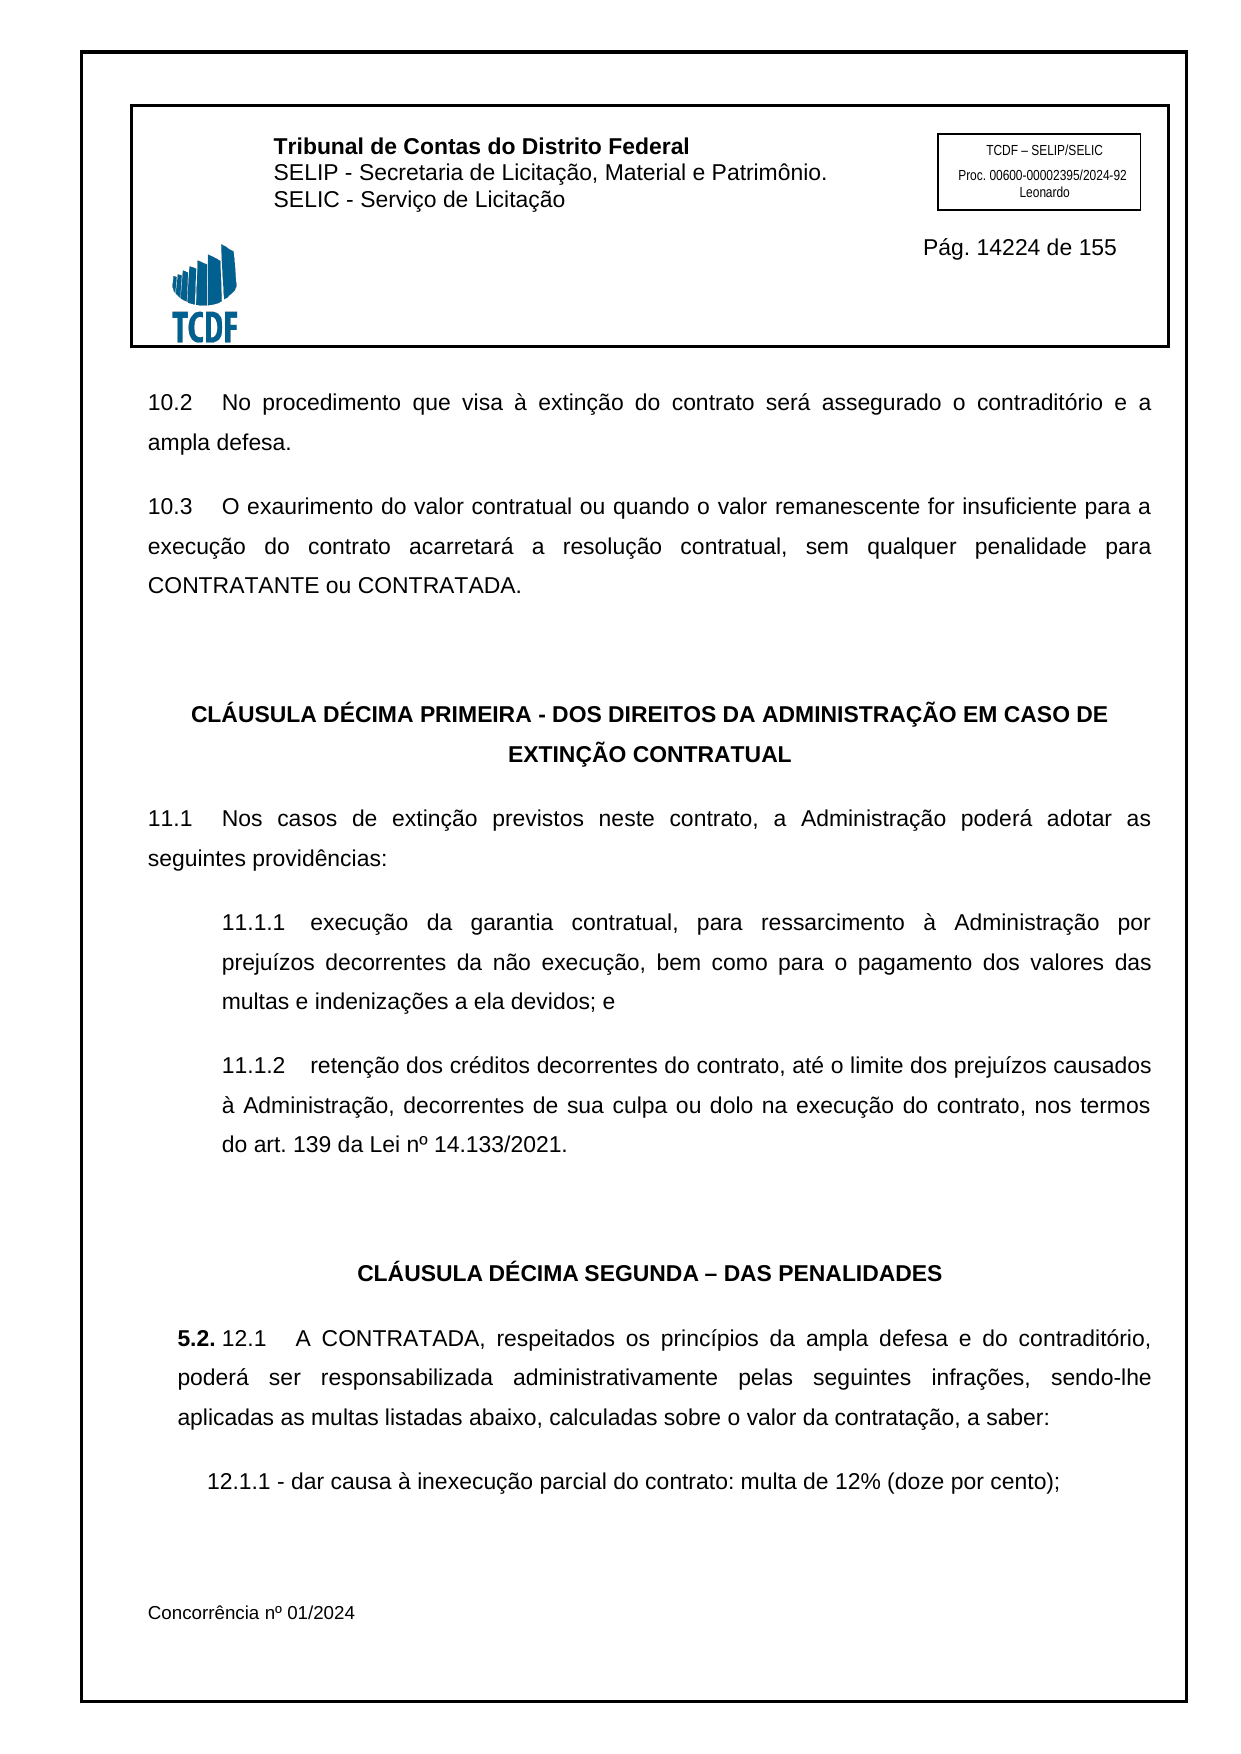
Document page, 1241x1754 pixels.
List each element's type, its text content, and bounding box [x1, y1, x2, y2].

text 12.1.1 - dar causa à inexecução parcial do contrato: multa de 12% (doze por cento); [207, 1468, 1152, 1494]
text 11.1.2 retenção dos créditos decorrentes do contrato, até o limite dos prejuízos causados à Administração, decorrentes de sua culpa ou dolo na execução do contrato, nos termos do art. 139 da Lei nº 14.133/2021. [222, 1052, 1152, 1158]
list 10.3 O exaurimento do valor contratual ou quando o valor remanescente for insuficiente para a execução do contrato acarretará a resolução contratual, sem qualquer penalidade para CONTRATANTE ou CONTRATADA. [148, 493, 1152, 598]
list CLÁUSULA décima primeira - DOS DIREITOS DA ADMINISTRAÇÃO EM CASO DE extinçÃO contratual [148, 701, 1152, 767]
text 11.1.1 execução da garantia contratual, para ressarcimento à Administração por prejuízos decorrentes da não execução, bem como para o pagamento dos valores das multas e indenizações a ela devidos; e [222, 909, 1152, 1014]
picture [212, 318, 217, 336]
text CLÁUSULA DÉCIMA SEGUNDA – DAS PENALIDADES [148, 1260, 1152, 1287]
list 10.2 No procedimento que visa à extinção do contrato será assegurado o contraditório e a ampla defesa. [148, 389, 1152, 455]
text 12.1 A CONTRATADA, respeitados os princípios da ampla defesa e do contraditório, poderá ser responsabilizada administrativamente pelas seguintes infrações, sendo-lhe aplicadas as multas listadas abaixo, calculadas sobre o valor da contratação, a saber: [177, 1325, 1152, 1430]
picture [163, 241, 239, 342]
list 11.1 Nos casos de extinção previstos neste contrato, a Administração poderá adotar as seguintes providências: [148, 805, 1152, 871]
